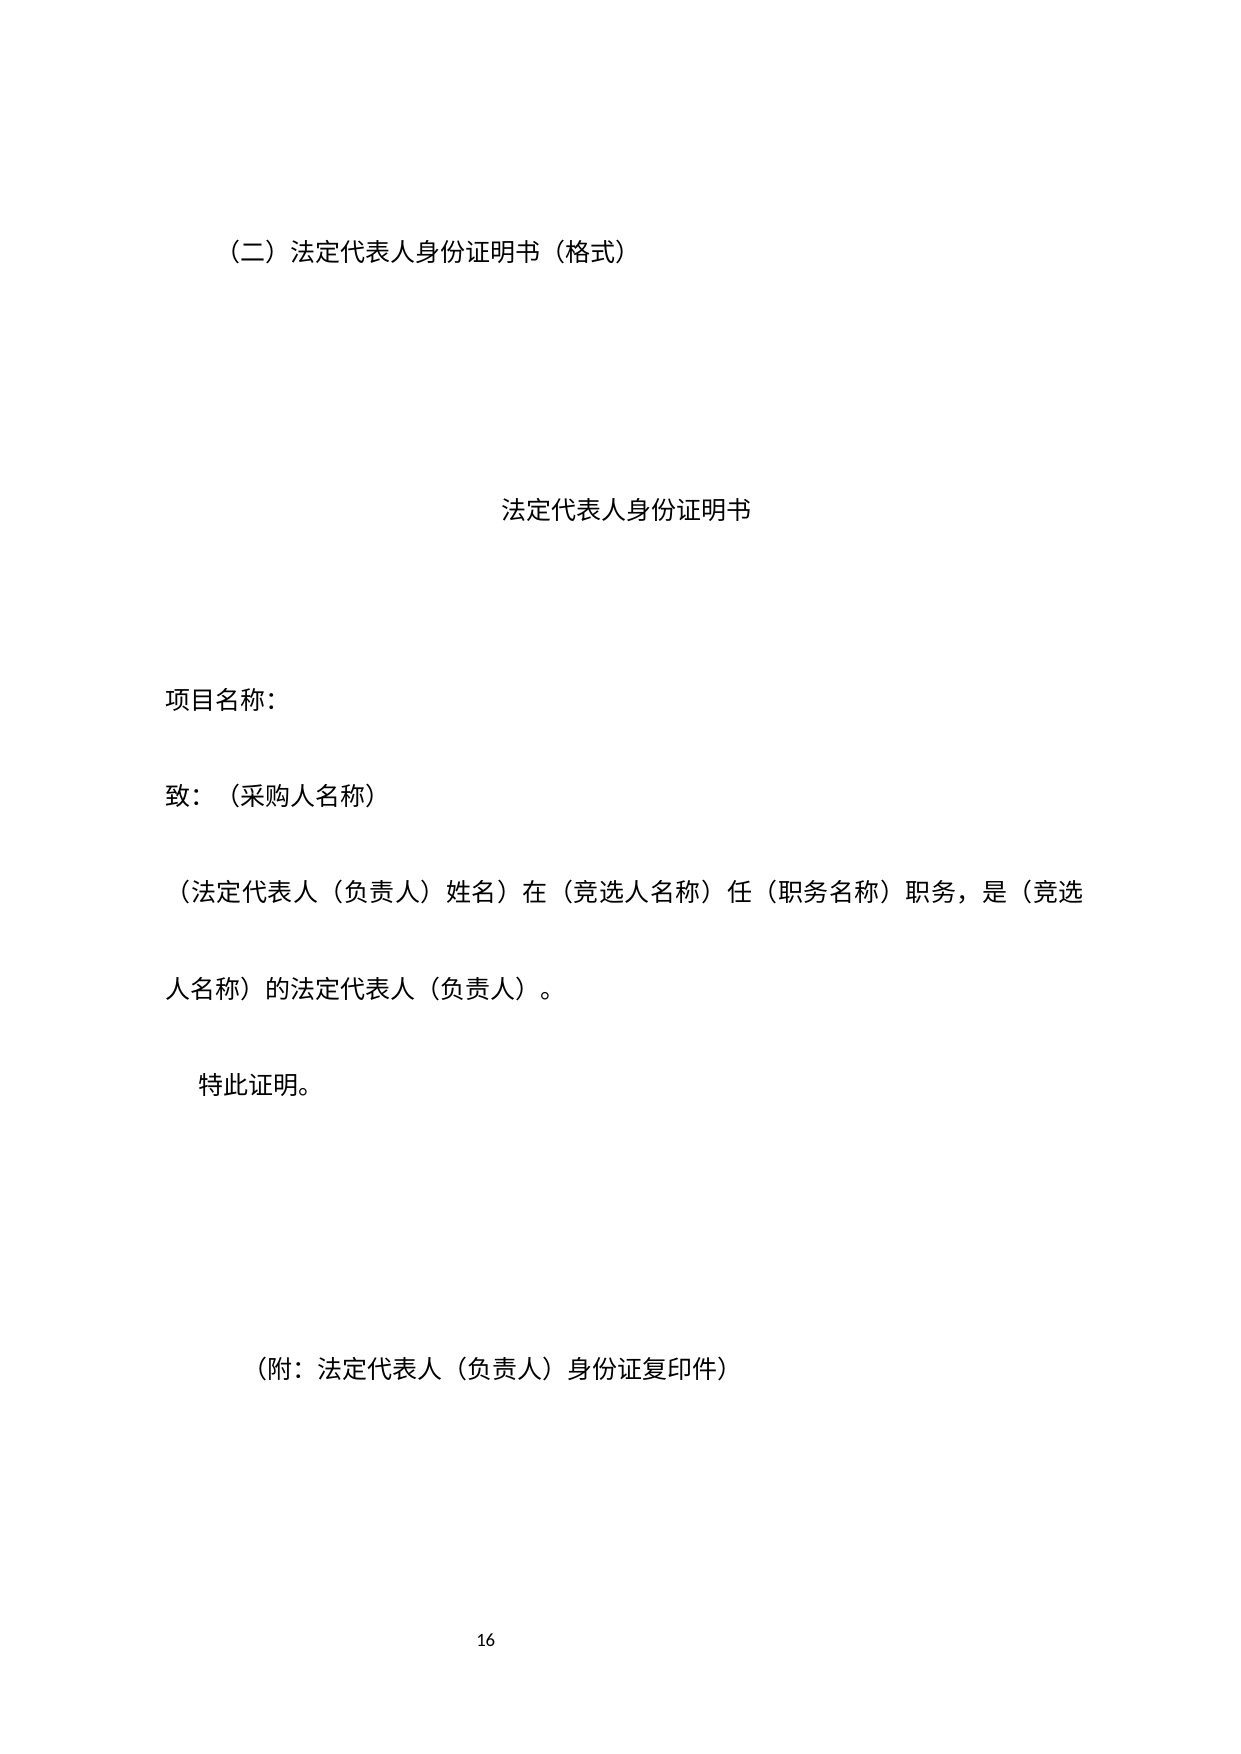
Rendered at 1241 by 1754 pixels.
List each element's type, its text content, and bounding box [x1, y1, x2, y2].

text 致：（采购人名称） [165, 762, 1087, 827]
text （法定代表人（负责人）姓名）在（竞选人名称）任（职务名称）职务，是（竞选人名称）的法定代表人（负责人）。 [165, 858, 1087, 1020]
text 项目名称： [165, 666, 1087, 731]
text 特此证明。 [165, 1051, 1087, 1116]
text （二）法定代表人身份证明书（格式） [165, 233, 1087, 269]
text （附：法定代表人（负责人）身份证复印件） [209, 1335, 1087, 1400]
text 法定代表人身份证明书 [165, 476, 1087, 541]
